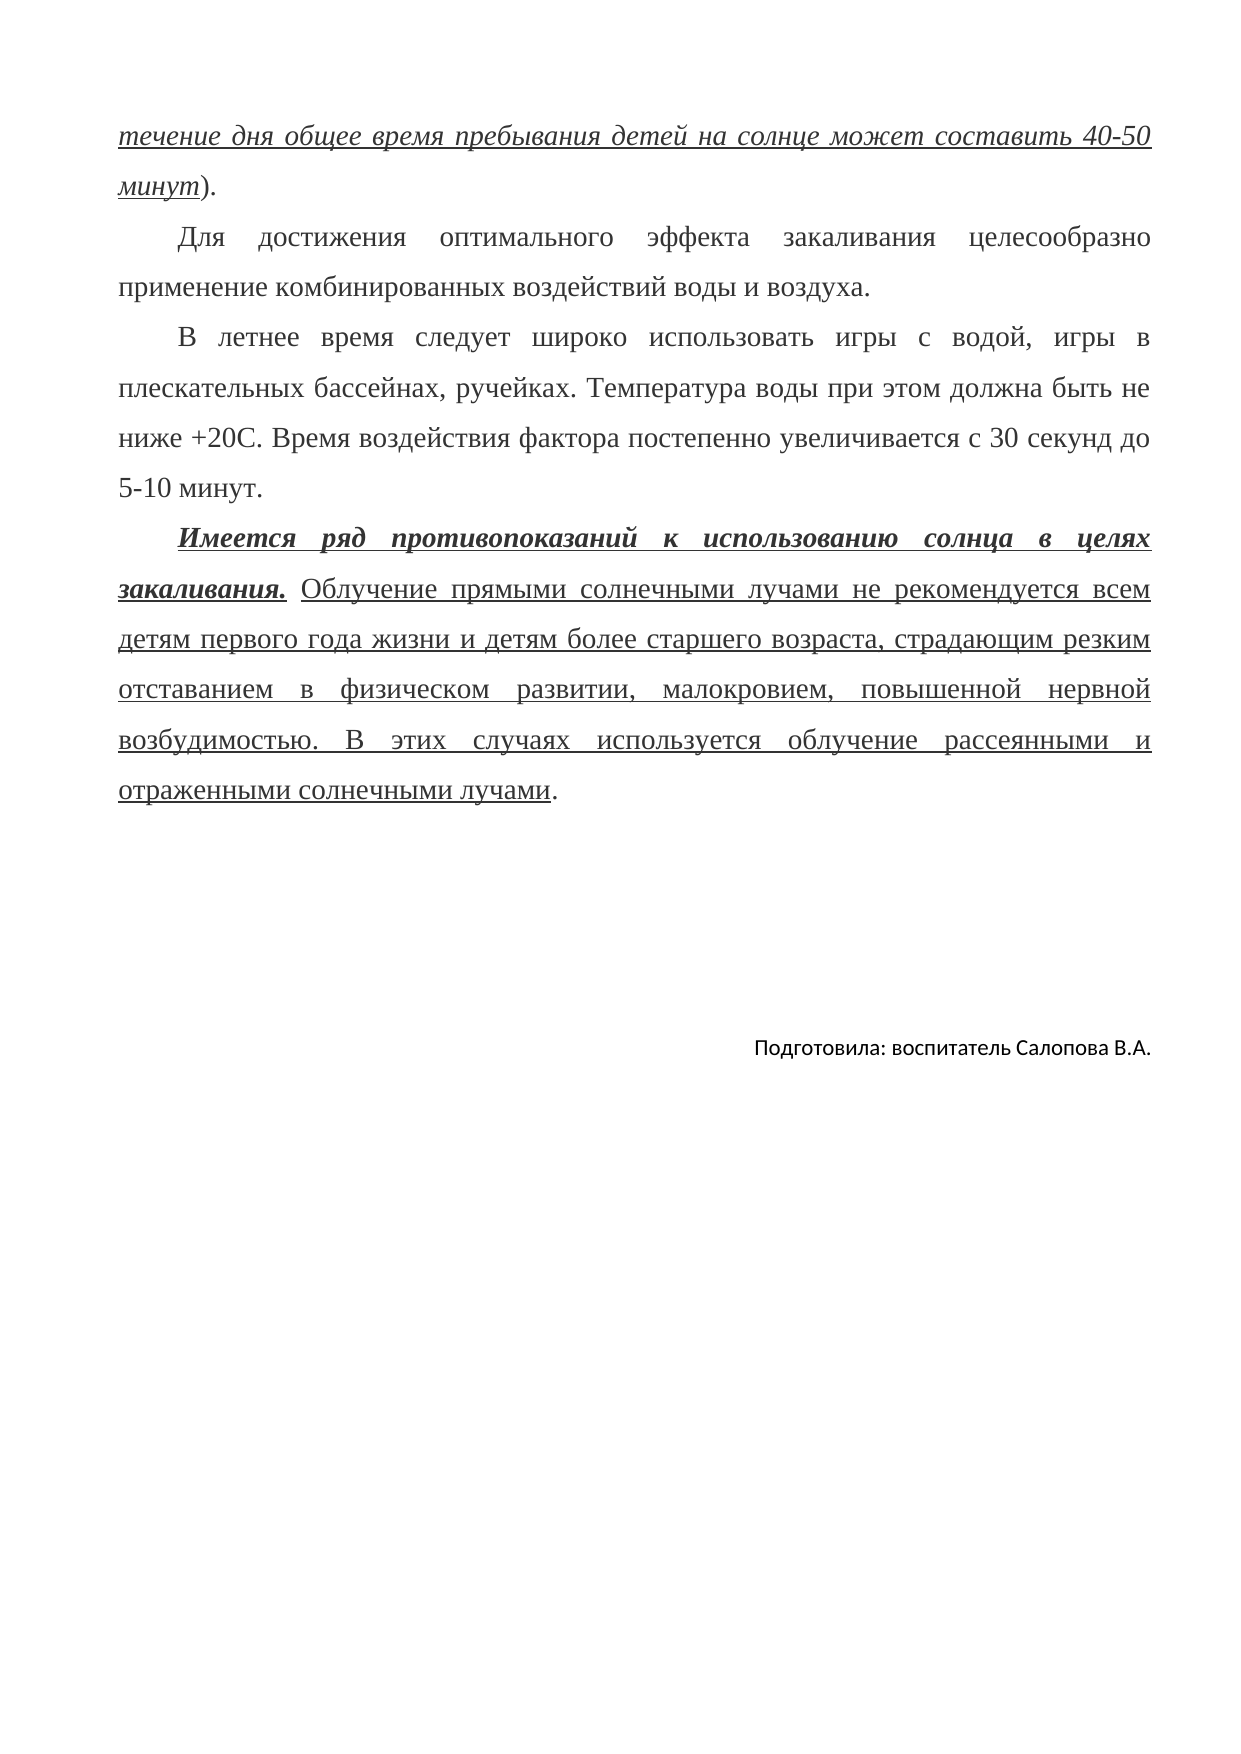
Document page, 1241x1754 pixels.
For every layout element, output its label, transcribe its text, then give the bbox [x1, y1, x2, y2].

text Подготовила: воспитатель Салопова В.А. [118, 1033, 1152, 1061]
text Для достижения оптимального эффекта закаливания целесообразно применение комбинированных воздействий воды и воздуха. [118, 219, 1152, 303]
text Имеется ряд противопоказаний к использованию солнца в целях закаливания. Облучение прямыми солнечными лучами не рекомендуется всем детям первого года жизни и детям более старшего возраста, страдающим резким отставанием в физическом развитии, малокровием, повышенной нервной возбудимостью. В этих случаях используется облучение рассеянными и отраженными солнечными лучами. [118, 753, 1152, 806]
text Имеется ряд противопоказаний к использованию солнца в целях закаливания. Облучение прямыми солнечными лучами не рекомендуется всем детям первого года жизни и детям более старшего возраста, страдающим резким отставанием в физическом развитии, малокровием, повышенной нервной возбудимостью. В этих случаях используется облучение рассеянными и отраженными солнечными лучами. [118, 521, 1152, 751]
text В летнее время следует широко использовать игры с водой, игры в плескательных бассейнах, ручейках. Температура воды при этом должна быть не ниже +20С. Время воздействия фактора постепенно увеличивается с 30 секунд до 5-10 минут. [118, 319, 1152, 504]
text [118, 118, 1152, 147]
